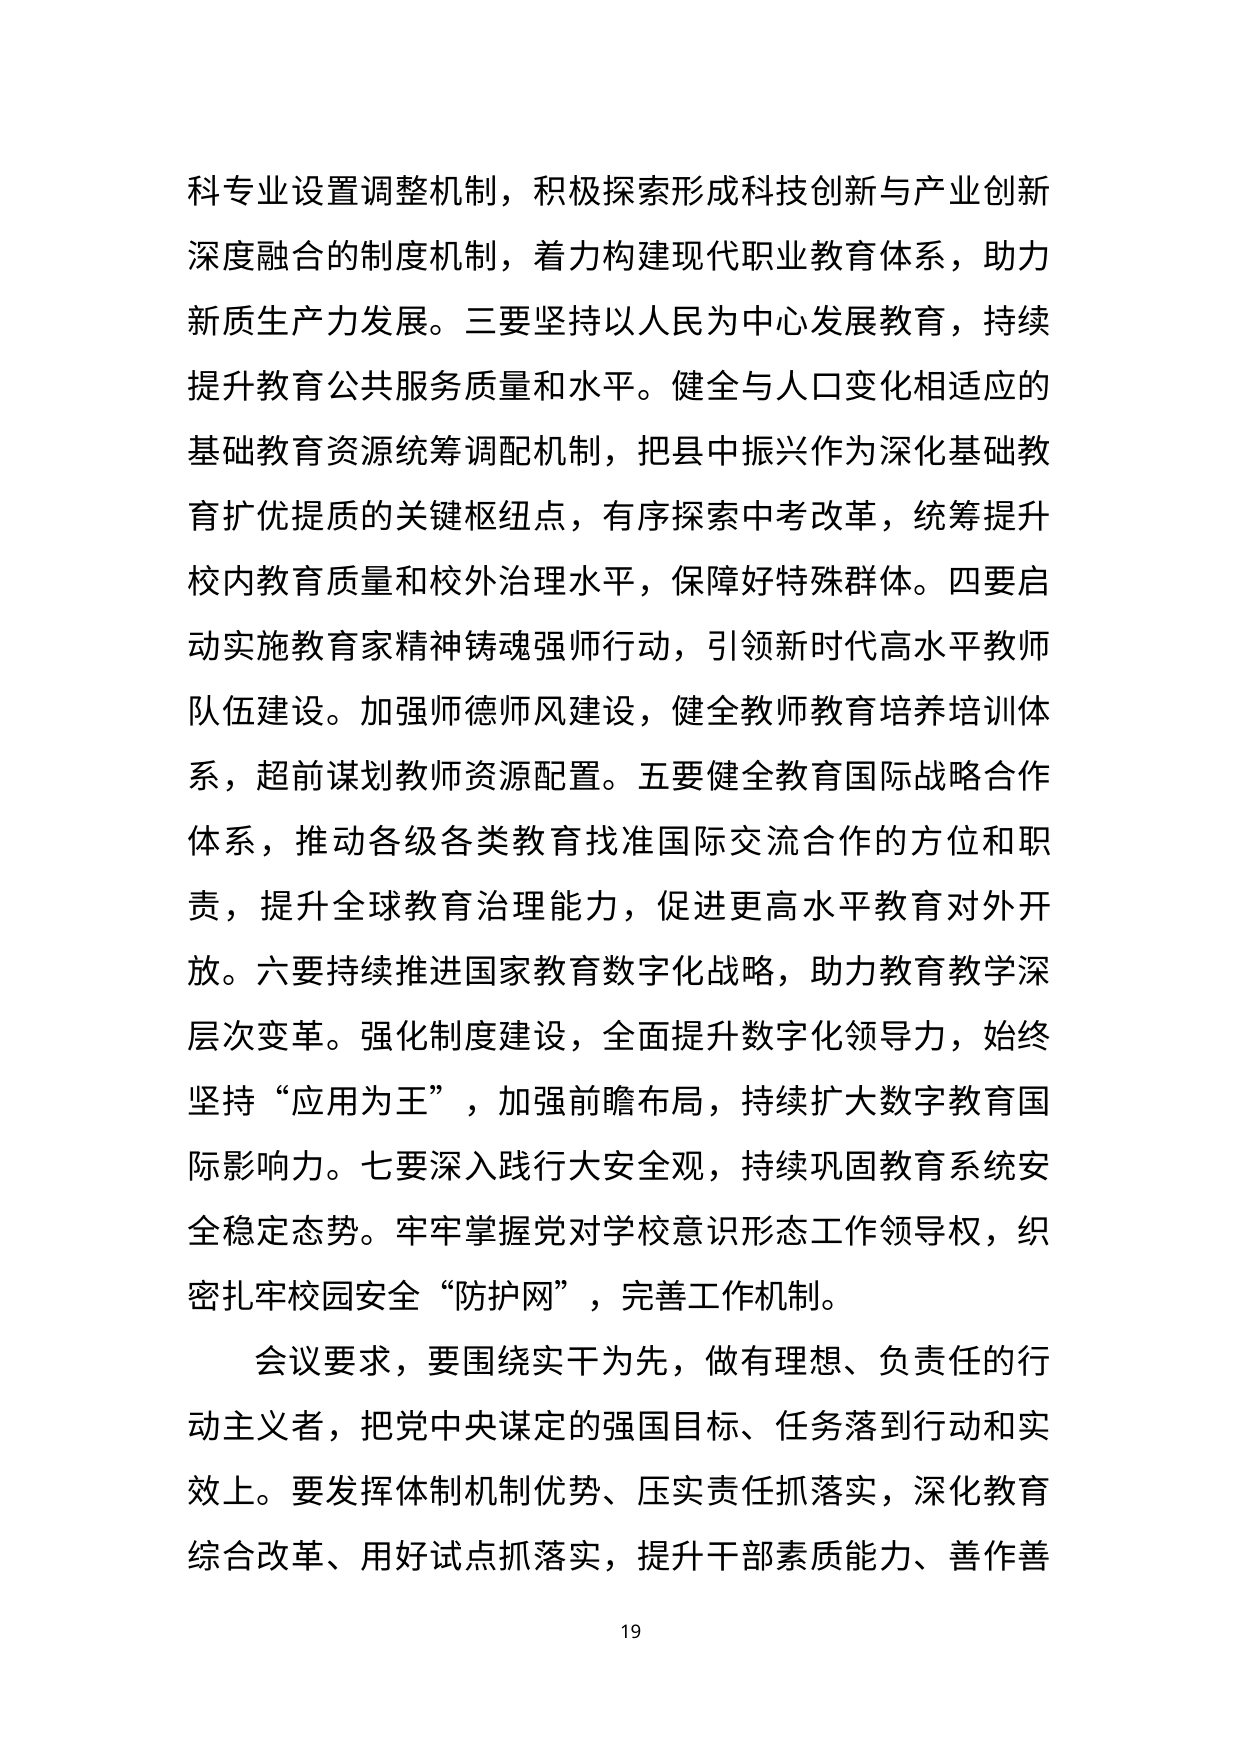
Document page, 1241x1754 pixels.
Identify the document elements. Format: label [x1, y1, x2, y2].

text [187, 156, 1053, 1326]
text [187, 1326, 1053, 1586]
